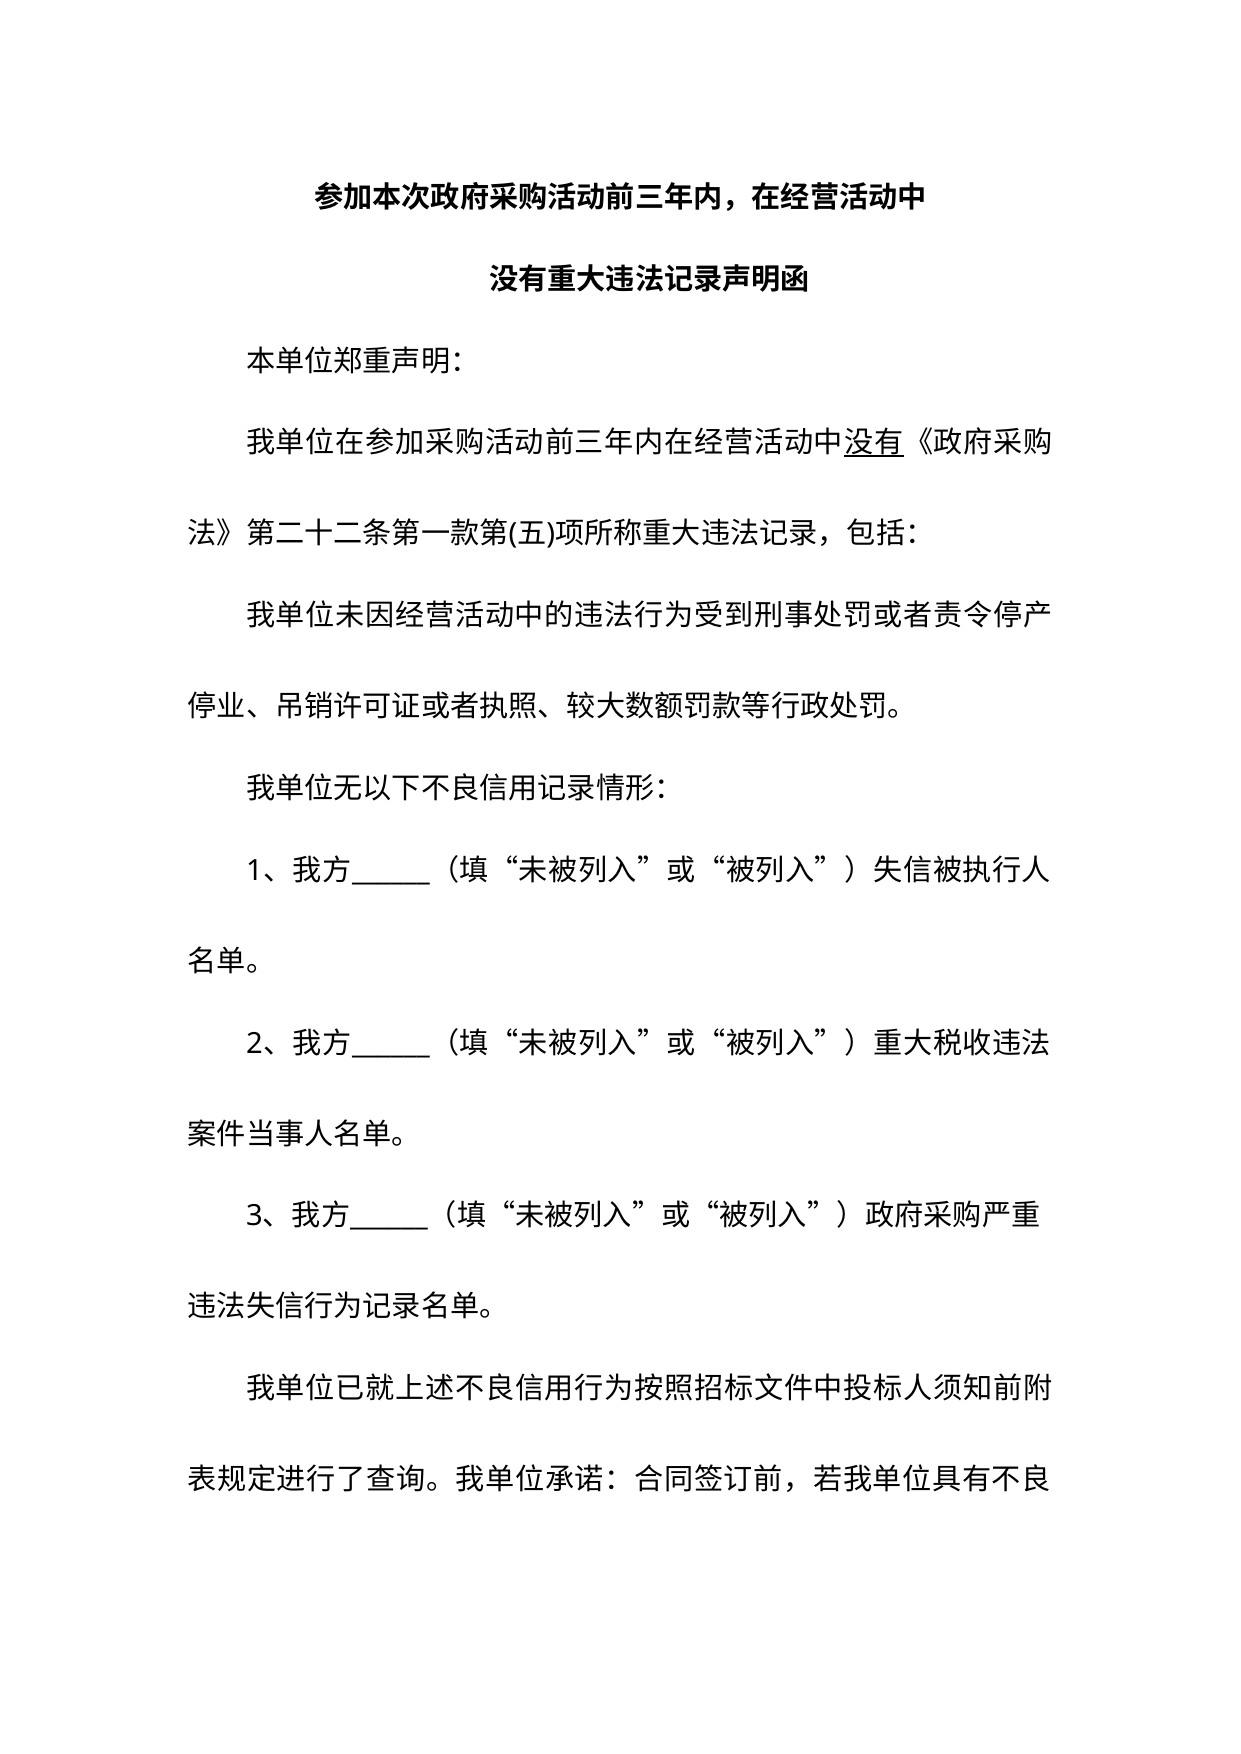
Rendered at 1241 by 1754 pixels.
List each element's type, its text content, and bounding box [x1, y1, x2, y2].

text 2、我方______（填“未被列入”或“被列入”）重大税收违法案件当事人名单。 [187, 1008, 1053, 1164]
text 1、我方______（填“未被列入”或“被列入”）失信被执行人名单。 [187, 835, 1053, 991]
text 我单位无以下不良信用记录情形： [187, 753, 1053, 818]
text 我单位未因经营活动中的违法行为受到刑事处罚或者责令停产停业、吊销许可证或者执照、较大数额罚款等行政处罚。 [187, 580, 1053, 736]
text 3、我方______（填“未被列入”或“被列入”）政府采购严重违法失信行为记录名单。 [187, 1181, 1053, 1337]
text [187, 1353, 1053, 1509]
text 没有重大违法记录声明函 [187, 244, 1053, 309]
text 我单位在参加采购活动前三年内在经营活动中没有《政府采购法》第二十二条第一款第(五)项所称重大违法记录，包括： [187, 408, 1053, 563]
text 本单位郑重声明： [187, 326, 1053, 391]
text 参加本次政府采购活动前三年内，在经营活动中 [187, 162, 1053, 227]
